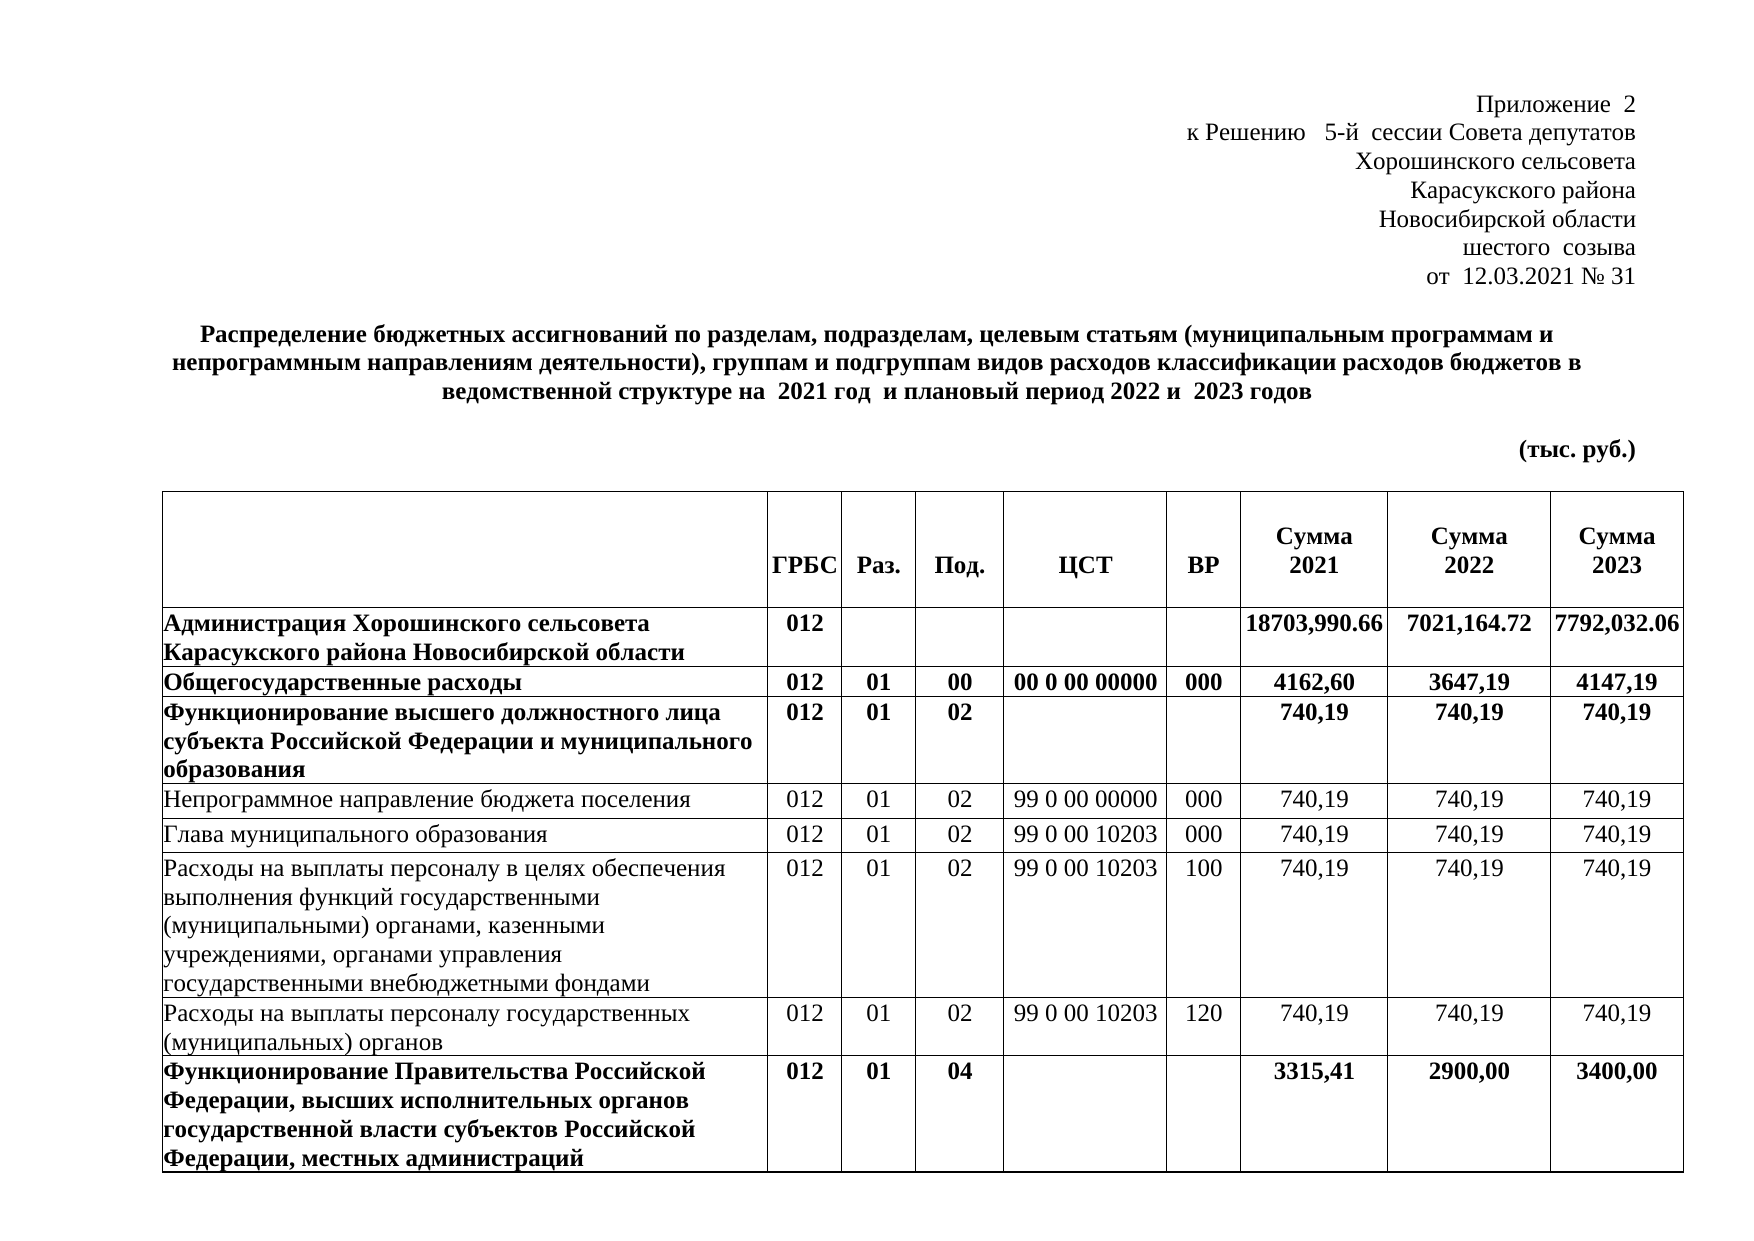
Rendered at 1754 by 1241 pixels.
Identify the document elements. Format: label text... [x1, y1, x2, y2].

table_cell 100 [1167, 853, 1240, 997]
table_cell 000 [1167, 784, 1240, 818]
text Распределение бюджетных ассигнований по разделам, подразделам, целевым статьям (муниципальным программам и непрограммным направлениям деятельности), группам и подгруппам видов расходов классификации расходов бюджетов в ведомственной структуре на 2021 год и плановый период 2022 и 2023 годов [118, 319, 1636, 405]
text от 12.03.2021 № 31 [118, 261, 1636, 290]
table_cell Глава муниципального образования [163, 819, 767, 852]
table_cell 000 [1167, 667, 1240, 696]
table_cell 012 [768, 1056, 841, 1171]
table_cell 01 [842, 1056, 915, 1171]
table_cell Расходы на выплаты персоналу в целях обеспечения выполнения функций государственными (муниципальными) органами, казенными учреждениями, органами управления государственными внебюджетными фондами [163, 853, 767, 997]
table_cell 2900,00 [1388, 1056, 1550, 1171]
table_cell [1167, 1056, 1240, 1171]
table_cell 02 [916, 784, 1003, 818]
text к Решению 5-й сессии Совета депутатов [118, 117, 1636, 146]
table_cell 3315,41 [1241, 1056, 1387, 1171]
text (тыс. руб.) [118, 434, 1636, 462]
text Приложение 2 [118, 89, 1636, 117]
table_cell 740,19 [1551, 853, 1683, 997]
table_cell 740,19 [1388, 697, 1550, 783]
table_cell 00 0 00 00000 [1004, 667, 1166, 696]
table_cell 120 [1167, 998, 1240, 1055]
table_cell 012 [768, 998, 841, 1055]
table_cell 99 0 00 10203 [1004, 853, 1166, 997]
table_cell 18703,990.66 [1241, 608, 1387, 666]
table_cell 012 [768, 853, 841, 997]
table_cell 740,19 [1388, 998, 1550, 1055]
table_header Сумма 2022 [1388, 492, 1550, 607]
table_cell 012 [768, 784, 841, 818]
table_cell 012 [768, 697, 841, 783]
table_cell 01 [842, 667, 915, 696]
table_cell Администрация Хорошинского сельсовета Карасукского района Новосибирской области [163, 608, 767, 666]
table_cell 740,19 [1551, 998, 1683, 1055]
table_cell 04 [916, 1056, 1003, 1171]
table_cell 99 0 00 10203 [1004, 819, 1166, 852]
table_header ЦСТ [1004, 492, 1166, 607]
table_cell [1167, 697, 1240, 783]
table_cell Общегосударственные расходы [163, 667, 767, 696]
table_cell 02 [916, 998, 1003, 1055]
table_cell Функционирование высшего должностного лица субъекта Российской Федерации и муниципального образования [163, 697, 767, 783]
table_cell 740,19 [1551, 697, 1683, 783]
table_cell 00 [916, 667, 1003, 696]
table_cell 740,19 [1241, 819, 1387, 852]
table_cell 4147,19 [1551, 667, 1683, 696]
table_cell 02 [916, 819, 1003, 852]
table_cell 012 [768, 608, 841, 666]
table_cell 7792,032.06 [1551, 608, 1683, 666]
table_cell 740,19 [1241, 998, 1387, 1055]
table_cell 740,19 [1388, 853, 1550, 997]
table_header Раз. [842, 492, 915, 607]
table_cell 02 [916, 853, 1003, 997]
table_cell Непрограммное направление бюджета поселения [163, 784, 767, 818]
table_cell 740,19 [1241, 784, 1387, 818]
table_cell 02 [916, 697, 1003, 783]
table_cell 012 [768, 667, 841, 696]
table_cell [916, 608, 1003, 666]
table_cell 740,19 [1551, 819, 1683, 852]
table_header ГРБС [768, 492, 841, 607]
text Хорошинского сельсовета [118, 146, 1636, 175]
table_cell 99 0 00 10203 [1004, 998, 1166, 1055]
table_cell [842, 608, 915, 666]
table_cell 000 [1167, 819, 1240, 852]
table_cell 740,19 [1388, 819, 1550, 852]
table_cell 01 [842, 853, 915, 997]
table_header Сумма 2023 [1551, 492, 1683, 607]
table_cell 01 [842, 784, 915, 818]
table_cell 740,19 [1388, 784, 1550, 818]
table_header [163, 492, 767, 607]
table_cell 99 0 00 00000 [1004, 784, 1166, 818]
table_cell 01 [842, 697, 915, 783]
text Карасукского района Новосибирской области [118, 175, 1636, 232]
table_cell [1004, 697, 1166, 783]
table_cell 740,19 [1241, 697, 1387, 783]
table_cell Функционирование Правительства Российской Федерации, высших исполнительных органов государственной власти субъектов Российской Федерации, местных администраций [163, 1056, 767, 1171]
table_cell 3647,19 [1388, 667, 1550, 696]
table_header Под. [916, 492, 1003, 607]
table_cell 740,19 [1551, 784, 1683, 818]
table_cell [1004, 608, 1166, 666]
table_cell 01 [842, 819, 915, 852]
table_cell 01 [842, 998, 915, 1055]
table_cell 3400,00 [1551, 1056, 1683, 1171]
table_cell 7021,164.72 [1388, 608, 1550, 666]
table_header Сумма 2021 [1241, 492, 1387, 607]
table_header ВР [1167, 492, 1240, 607]
table_cell [1167, 608, 1240, 666]
table_cell [1004, 1056, 1166, 1171]
table_cell Расходы на выплаты персоналу государственных (муниципальных) органов [163, 998, 767, 1055]
table_cell 4162,60 [1241, 667, 1387, 696]
text шестого созыва [118, 232, 1636, 261]
table_cell 012 [768, 819, 841, 852]
table_cell 740,19 [1241, 853, 1387, 997]
